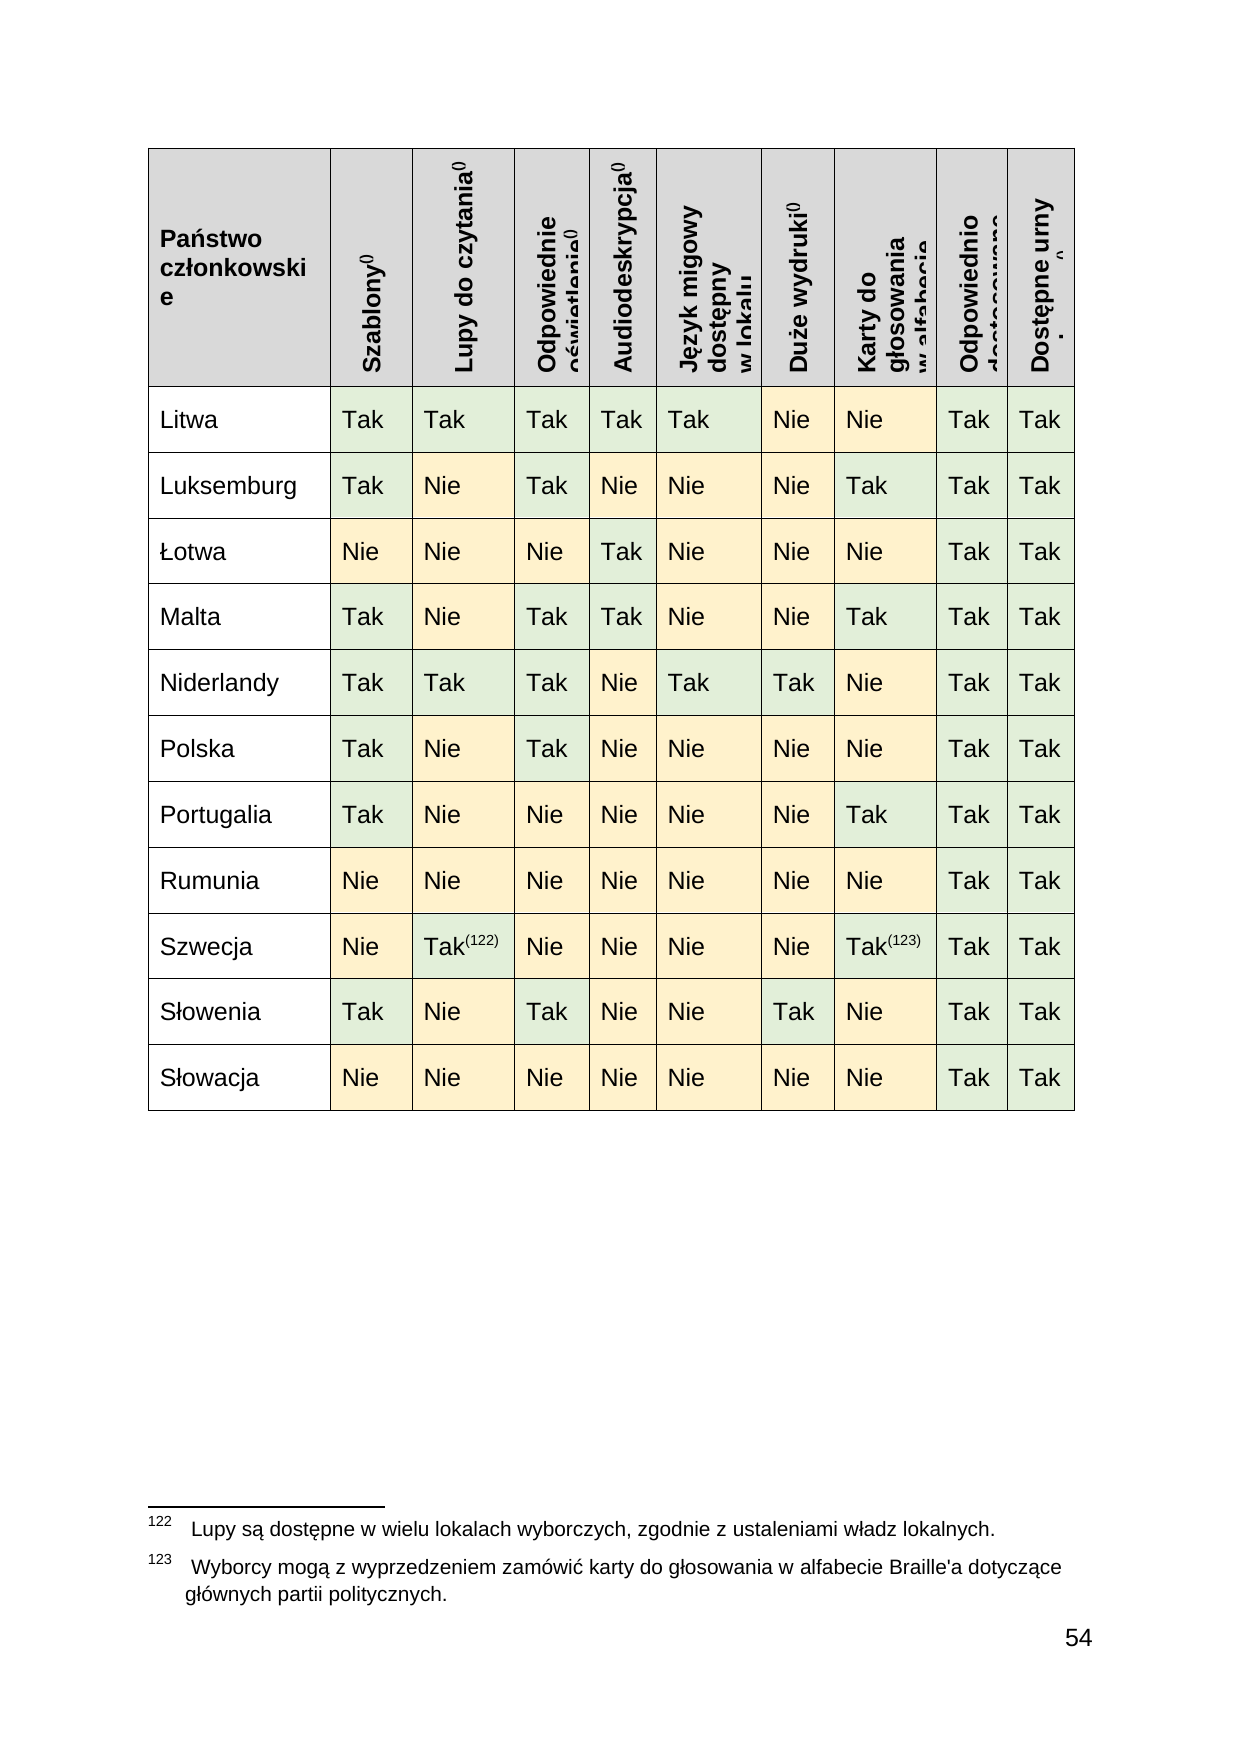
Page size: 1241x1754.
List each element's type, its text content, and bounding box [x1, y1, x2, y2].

table_cell Nie [835, 979, 936, 1044]
table_cell Nie [413, 1045, 514, 1110]
table_cell Nie [762, 519, 834, 583]
table_header Audiodeskrypcja() [590, 149, 656, 386]
table_cell Tak [937, 387, 1007, 452]
table_cell Nie [590, 453, 656, 517]
table_cell Tak [331, 453, 412, 517]
table_cell Tak [590, 519, 656, 583]
table_cell Nie [515, 914, 589, 978]
table_cell Tak [937, 650, 1007, 715]
table_cell Nie [762, 848, 834, 912]
table_cell Nie [835, 716, 936, 781]
table_cell Słowenia [149, 979, 330, 1044]
table_header Lupy do czytania() [413, 149, 514, 386]
table_cell Tak [937, 519, 1007, 583]
table_cell Polska [149, 716, 330, 781]
table_cell Tak [657, 387, 761, 452]
table_cell Tak [762, 979, 834, 1044]
table_cell Nie [413, 584, 514, 649]
table_cell Tak [835, 584, 936, 649]
table_cell Nie [657, 848, 761, 912]
table_header Duże wydruki() [762, 149, 834, 386]
table_cell Tak [1008, 1045, 1074, 1110]
table_cell Nie [762, 782, 834, 847]
table_cell Tak [331, 584, 412, 649]
table_cell Tak [937, 782, 1007, 847]
table_cell Nie [835, 519, 936, 583]
table_cell Tak [1008, 716, 1074, 781]
table_cell Nie [413, 716, 514, 781]
table_cell Malta [149, 584, 330, 649]
table_cell Tak() [835, 914, 936, 978]
table_cell Nie [515, 782, 589, 847]
table_cell Nie [657, 519, 761, 583]
table_cell Tak [762, 650, 834, 715]
table_cell Tak [937, 1045, 1007, 1110]
table_cell Nie [762, 453, 834, 517]
table_cell Nie [657, 716, 761, 781]
table_cell Tak [1008, 453, 1074, 517]
table_header Odpowiednio dostosowane stanowiska do głosowania() [937, 149, 1007, 386]
table_cell Nie [331, 848, 412, 912]
table_cell Nie [762, 914, 834, 978]
table_cell Rumunia [149, 848, 330, 912]
table_header Dostępne urny wyborcze() [1008, 149, 1074, 386]
table_cell Nie [590, 782, 656, 847]
table_cell Słowacja [149, 1045, 330, 1110]
table_cell Nie [590, 1045, 656, 1110]
table_cell Tak [937, 716, 1007, 781]
table_header Państwo członkowskie [149, 149, 330, 386]
table_cell Tak [937, 914, 1007, 978]
table_cell Tak [515, 387, 589, 452]
table_cell Szwecja [149, 914, 330, 978]
table_cell Tak [1008, 979, 1074, 1044]
table_cell Tak [331, 979, 412, 1044]
table_cell Nie [657, 914, 761, 978]
table_cell Tak [835, 453, 936, 517]
table_header Szablony() [331, 149, 412, 386]
table_cell Nie [515, 1045, 589, 1110]
table_cell Luksemburg [149, 453, 330, 517]
table_cell Nie [835, 387, 936, 452]
table_cell Nie [590, 979, 656, 1044]
table_cell Tak [590, 387, 656, 452]
table_cell Tak [515, 650, 589, 715]
table_cell Nie [331, 914, 412, 978]
table_cell Tak [1008, 584, 1074, 649]
table_cell Nie [590, 848, 656, 912]
table_cell Tak [515, 453, 589, 517]
table_cell Tak [331, 650, 412, 715]
table_cell Nie [590, 650, 656, 715]
table_cell Nie [657, 453, 761, 517]
table_cell Tak [413, 387, 514, 452]
table_cell Nie [413, 979, 514, 1044]
table_cell Tak [1008, 782, 1074, 847]
table_cell Nie [762, 387, 834, 452]
table_header Karty do głosowania w alfabecie Braille’a() [835, 149, 936, 386]
table_cell Nie [413, 782, 514, 847]
table_cell Tak [835, 782, 936, 847]
table_cell Tak [515, 716, 589, 781]
table_cell Tak [937, 584, 1007, 649]
table_cell Tak [657, 650, 761, 715]
table_cell Tak [331, 782, 412, 847]
table_cell Nie [590, 716, 656, 781]
table_cell Nie [657, 1045, 761, 1110]
table_cell Nie [657, 584, 761, 649]
table_cell Nie [331, 519, 412, 583]
table_cell Nie [590, 914, 656, 978]
table_cell Nie [331, 1045, 412, 1110]
table_cell Tak [515, 584, 589, 649]
table_cell Tak [1008, 519, 1074, 583]
table_cell Tak [413, 650, 514, 715]
table_cell Niderlandy [149, 650, 330, 715]
table_cell Litwa [149, 387, 330, 452]
table_cell Nie [657, 979, 761, 1044]
table_cell Nie [835, 1045, 936, 1110]
table_cell Tak [1008, 650, 1074, 715]
table_cell Nie [515, 848, 589, 912]
table_cell Tak() [413, 914, 514, 978]
table_cell Nie [835, 650, 936, 715]
table_cell Tak [937, 979, 1007, 1044]
table_cell Nie [762, 584, 834, 649]
table_cell Nie [413, 848, 514, 912]
table_cell Tak [590, 584, 656, 649]
table_cell Łotwa [149, 519, 330, 583]
table_cell Nie [413, 453, 514, 517]
table_cell Tak [1008, 848, 1074, 912]
table_cell Tak [937, 453, 1007, 517]
table_cell Tak [515, 979, 589, 1044]
table_cell Tak [1008, 914, 1074, 978]
table_cell Nie [835, 848, 936, 912]
table_cell Nie [515, 519, 589, 583]
table_cell Portugalia [149, 782, 330, 847]
table_header Odpowiednie oświetlenie() [515, 149, 589, 386]
table_cell Nie [762, 716, 834, 781]
table_cell Tak [937, 848, 1007, 912]
table_header Język migowy dostępny w lokalu wyborczym [657, 149, 761, 386]
table_cell Nie [413, 519, 514, 583]
table_cell Tak [1008, 387, 1074, 452]
table_cell Nie [657, 782, 761, 847]
table_cell Tak [331, 387, 412, 452]
table_cell Tak [331, 716, 412, 781]
table_cell Nie [762, 1045, 834, 1110]
